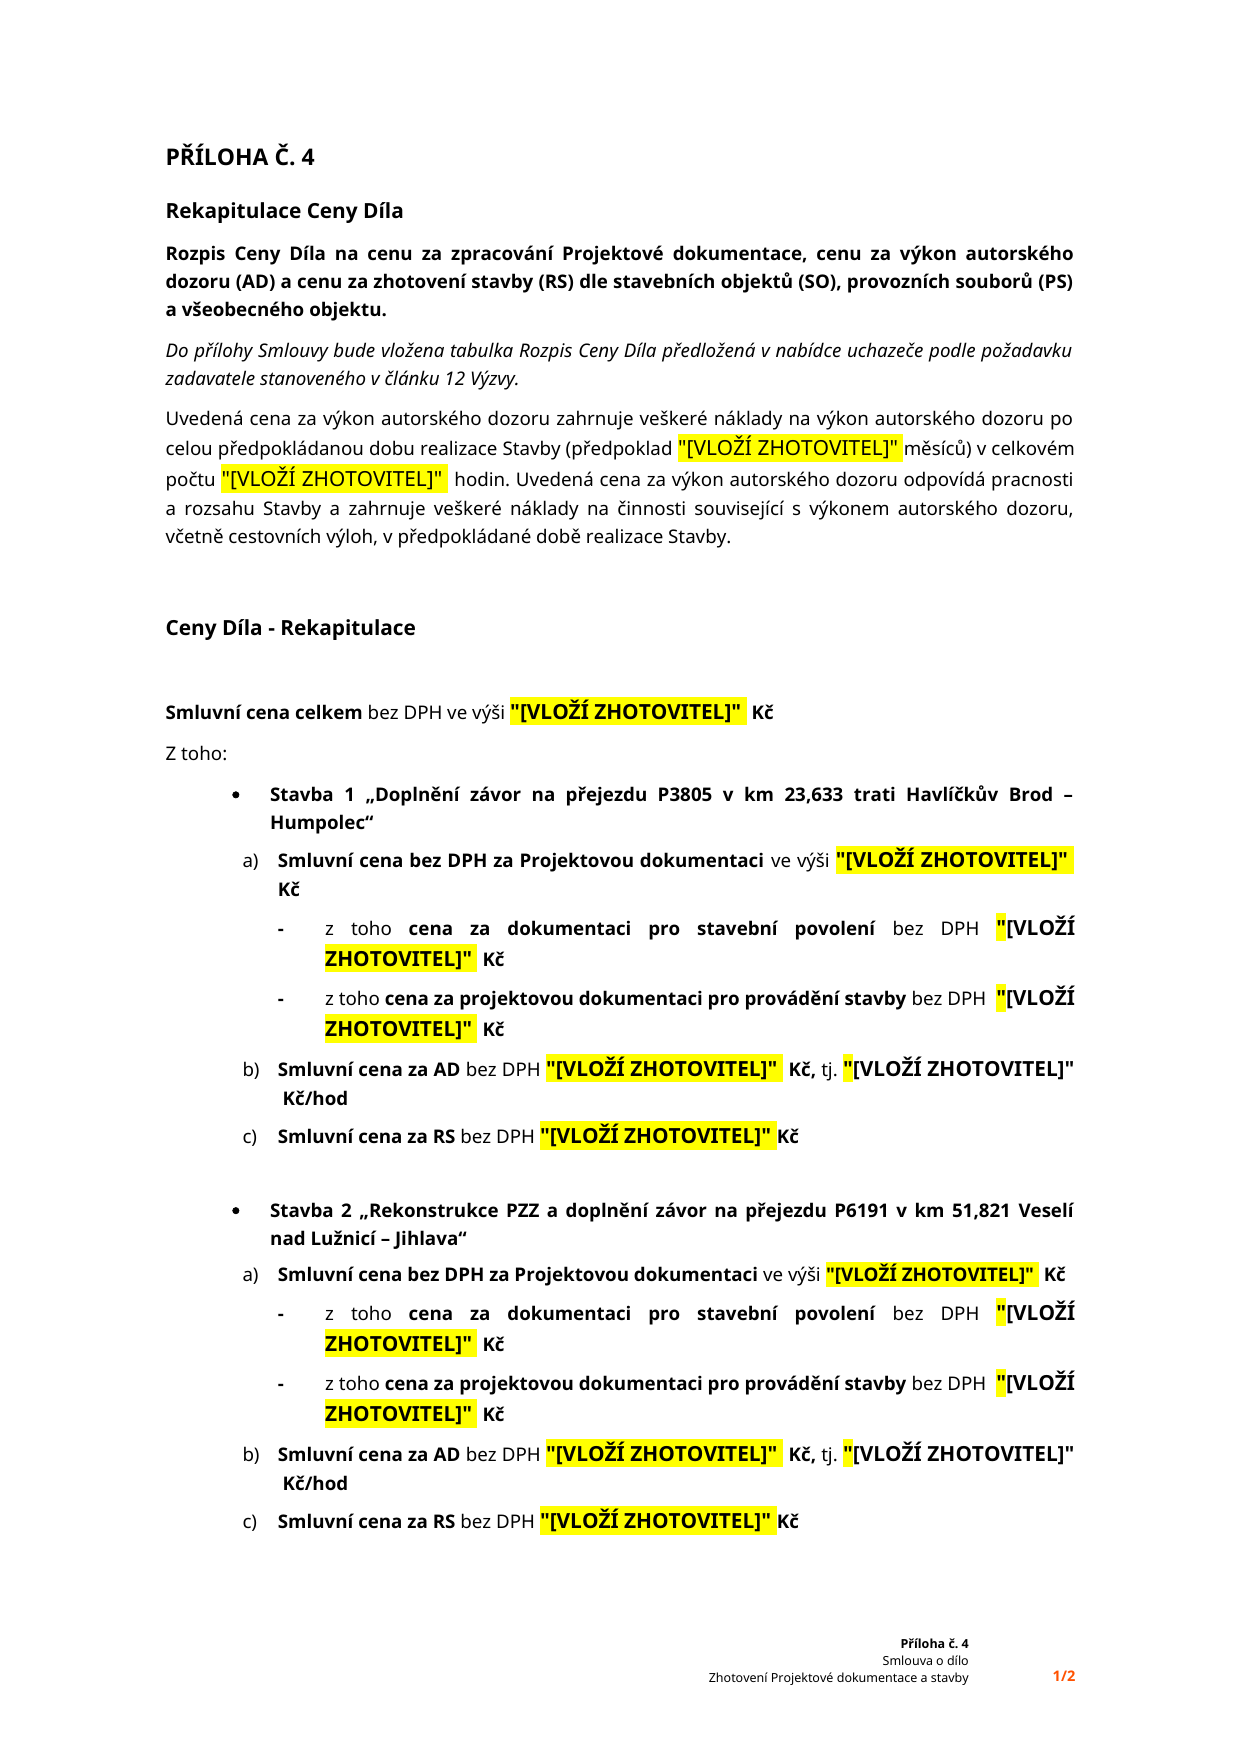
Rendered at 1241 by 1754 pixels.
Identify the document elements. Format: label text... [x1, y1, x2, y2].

list Smluvní cena bez DPH za Projektovou dokumentaci ve výši Kč [242, 846, 1075, 902]
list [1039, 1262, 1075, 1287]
list z toho cena za dokumentaci pro stavební povolení bez DPH Kč [278, 1298, 1075, 1357]
text Uvedená cena za výkon autorského dozoru zahrnuje veškeré náklady na výkon autorského dozoru po celou předpokládanou dobu realizace Stavby (předpoklad měsíců) v celkovém počtu hodin. Uvedená cena za výkon autorského dozoru odpovídá pracnosti a rozsahu Stavby a zahrnuje veškeré náklady na činnosti související s výkonem autorského dozoru, včetně cestovních výloh, v předpokládané době realizace Stavby. [165, 405, 1075, 549]
text Rekapitulace Ceny Díla [165, 197, 1075, 225]
list Smluvní cena za RS bez DPH Kč [777, 1121, 1075, 1150]
list Smluvní cena za RS bez DPH Kč [242, 1121, 540, 1150]
text Z toho: [165, 741, 1075, 766]
text Rozpis Ceny Díla na cenu za zpracování Projektové dokumentace, cenu za výkon autorského dozoru (AD) a cenu za zhotovení stavby (RS) dle stavebních objektů (SO), provozních souborů (PS) a všeobecného objektu. [165, 240, 1075, 322]
text Příloha č. 4 [165, 141, 1075, 173]
list Smluvní cena za RS bez DPH Kč [777, 1506, 1075, 1535]
text Smluvní cena celkem bez DPH ve výši Kč [747, 697, 1075, 725]
list Smluvní cena za AD bez DPH Kč, tj. Kč/hod [242, 1439, 1075, 1495]
list Smluvní cena za RS bez DPH Kč [242, 1506, 540, 1535]
list Smluvní cena bez DPH za Projektovou dokumentaci ve výši Kč [242, 1262, 826, 1287]
text Smluvní cena celkem bez DPH ve výši Kč [165, 697, 510, 725]
list z toho cena za dokumentaci pro stavební povolení bez DPH Kč [278, 913, 1075, 972]
list Smluvní cena za AD bez DPH Kč, tj. Kč/hod [242, 1054, 1075, 1110]
text Do přílohy Smlouvy bude vložena tabulka Rozpis Ceny Díla předložená v nabídce uchazeče podle požadavku zadavatele stanoveného v článku 12 Výzvy. [165, 337, 1075, 390]
list Stavba 2 „Rekonstrukce PZZ a doplnění závor na přejezdu P6191 v km 51,821 Veselí nad Lužnicí – Jihlava“ [232, 1197, 1075, 1251]
text Ceny Díla - Rekapitulace [165, 613, 1075, 641]
list z toho cena za projektovou dokumentaci pro provádění stavby bez DPH Kč [278, 983, 1075, 1043]
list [278, 1368, 1075, 1428]
list Stavba 1 „Doplnění závor na přejezdu P3805 v km 23,633 trati Havlíčkův Brod – Humpolec“ [232, 781, 1075, 835]
